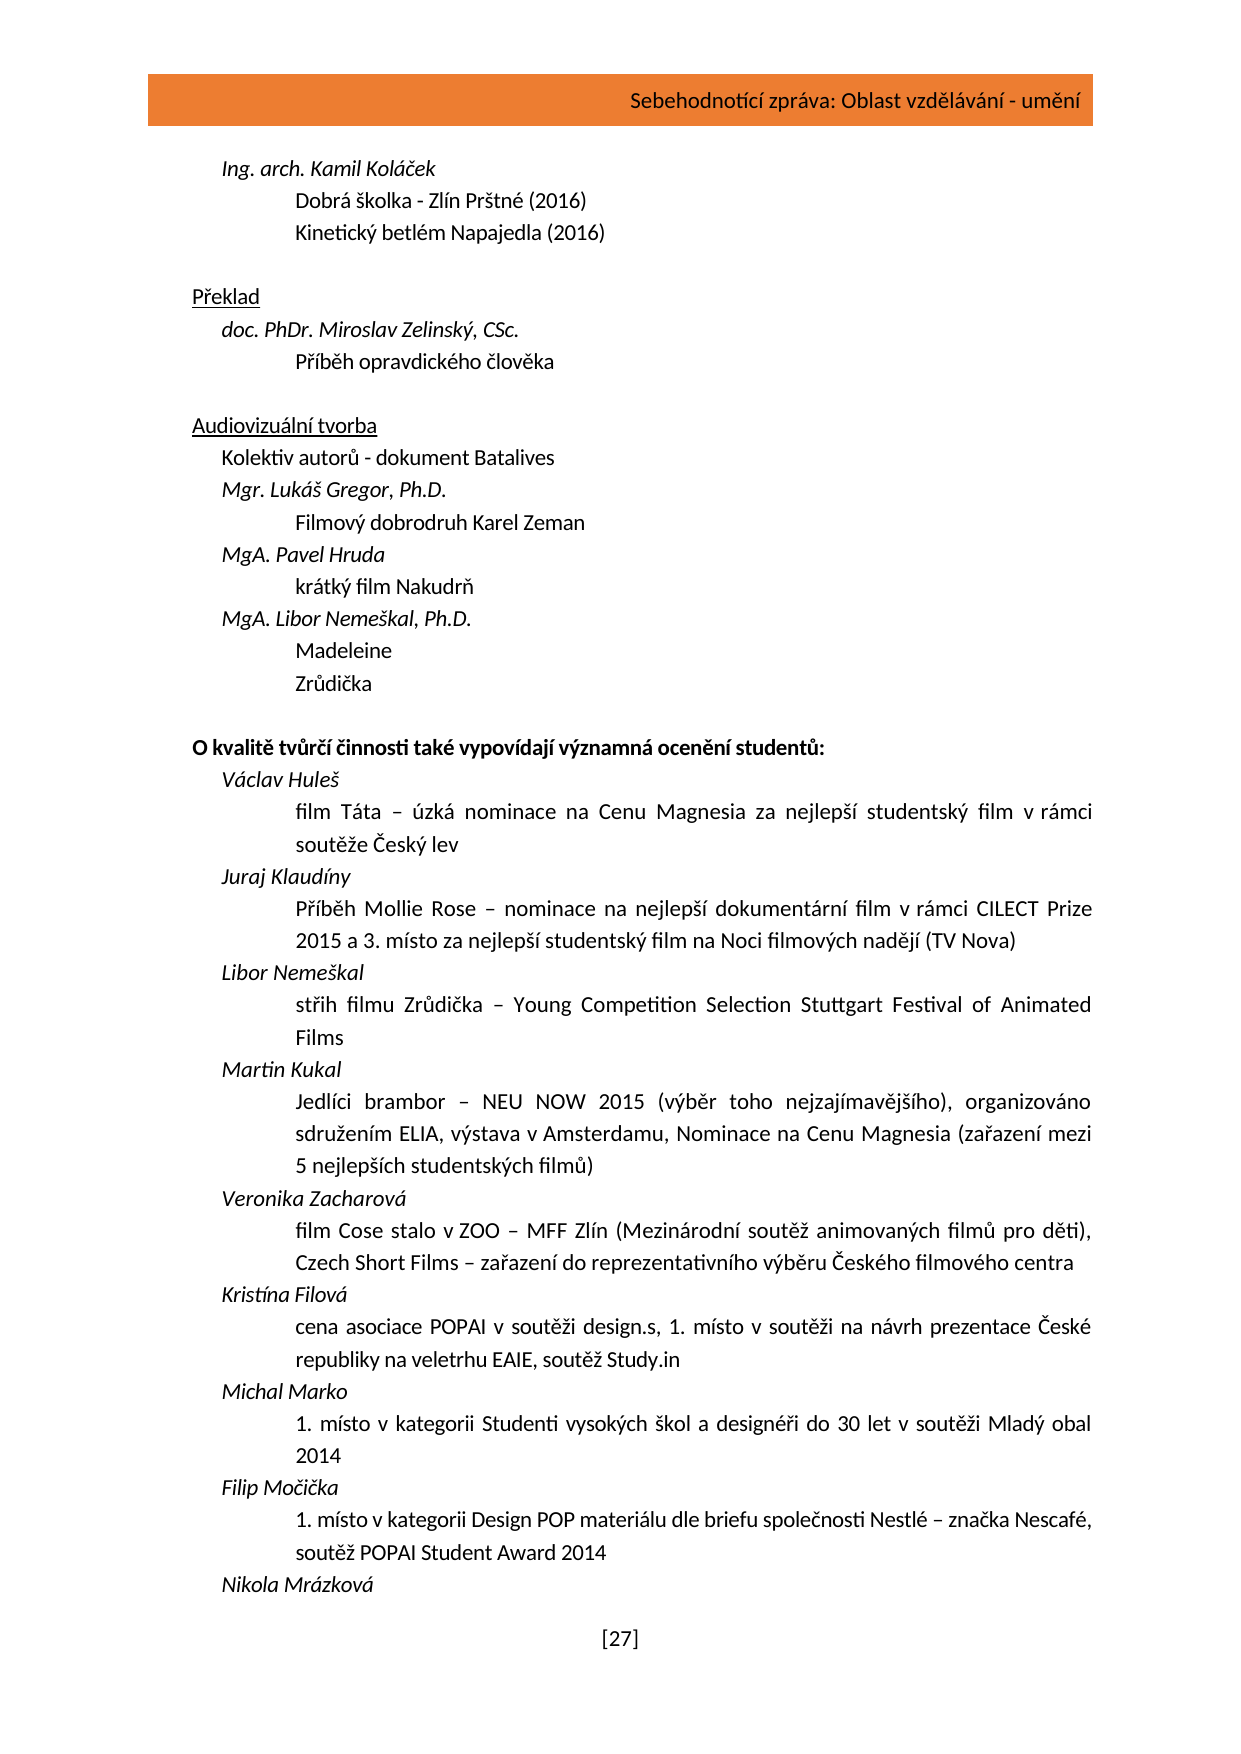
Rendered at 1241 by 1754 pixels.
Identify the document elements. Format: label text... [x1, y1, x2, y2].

text Madeleine [221, 637, 1093, 664]
text Václav Huleš [221, 765, 1093, 793]
text střih filmu Zrůdička – Young Competition Selection Stuttgart Festival of Animated Films [295, 991, 1093, 1051]
text 1. místo v kategorii Studenti vysokých škol a designéři do 30 let v soutěži Mladý obal 2014 [295, 1409, 1093, 1469]
text Juraj Klaudíny [221, 862, 1093, 890]
text Filmový dobrodruh Karel Zeman [221, 508, 1093, 536]
text Martin Kukal [148, 1055, 1093, 1083]
text film Táta – úzká nominace na Cenu Magnesia za nejlepší studentský film v rámci soutěže Český lev [148, 797, 1093, 858]
text krátký film Nakudrň [221, 572, 1093, 600]
text Nikola Mrázková [221, 1570, 1093, 1598]
text Jedlíci brambor – NEU NOW 2015 (výběr toho nejzajímavějšího), organizováno sdružením ELIA, výstava v Amsterdamu, Nominace na Cenu Magnesia (zařazení mezi 5 nejlepších studentských filmů) [295, 1087, 1093, 1179]
text Zrůdička [148, 669, 1093, 697]
text Filip Močička [221, 1473, 1093, 1501]
text cena asociace POPAI v soutěži design.s, 1. místo v soutěži na návrh prezentace České republiky na veletrhu EAIE, soutěž Study.in [295, 1312, 1093, 1373]
text Kinetický betlém Napajedla (2016) [148, 218, 1093, 246]
text Kristína Filová [221, 1280, 1093, 1308]
text Kolektiv autorů - dokument Batalives [148, 443, 1093, 471]
text Audiovizuální tvorba [148, 411, 1093, 439]
text Příběh Mollie Rose – nominace na nejlepší dokumentární film v rámci CILECT Prize 2015 a 3. místo za nejlepší studentský film na Noci filmových nadějí (TV Nova) [295, 894, 1093, 954]
text Mgr. Lukáš Gregor, Ph.D. [148, 476, 1093, 504]
text Dobrá školka - Zlín Prštné (2016) [221, 186, 1093, 214]
text Příběh opravdického člověka [221, 347, 1093, 375]
text Michal Marko [221, 1377, 1093, 1405]
text Libor Nemeškal [221, 958, 1093, 986]
text film Cose stalo v ZOO – MFF Zlín (Mezinárodní soutěž animovaných filmů pro děti), Czech Short Films – zařazení do reprezentativního výběru Českého filmového centra [221, 1216, 1093, 1276]
text doc. PhDr. Miroslav Zelinský, CSc. [148, 315, 1093, 343]
text Veronika Zacharová [221, 1184, 1093, 1212]
text Překlad [148, 282, 1093, 311]
text Ing. arch. Kamil Koláček [148, 154, 1093, 182]
text 1. místo v kategorii Design POP materiálu dle briefu společnosti Nestlé – značka Nescafé, soutěž POPAI Student Award 2014 [295, 1506, 1093, 1566]
text O kvalitě tvůrčí činnosti také vypovídají významná ocenění studentů: [148, 733, 1093, 761]
text MgA. Libor Nemeškal, Ph.D. [148, 604, 1093, 632]
text MgA. Pavel Hruda [148, 540, 1093, 568]
